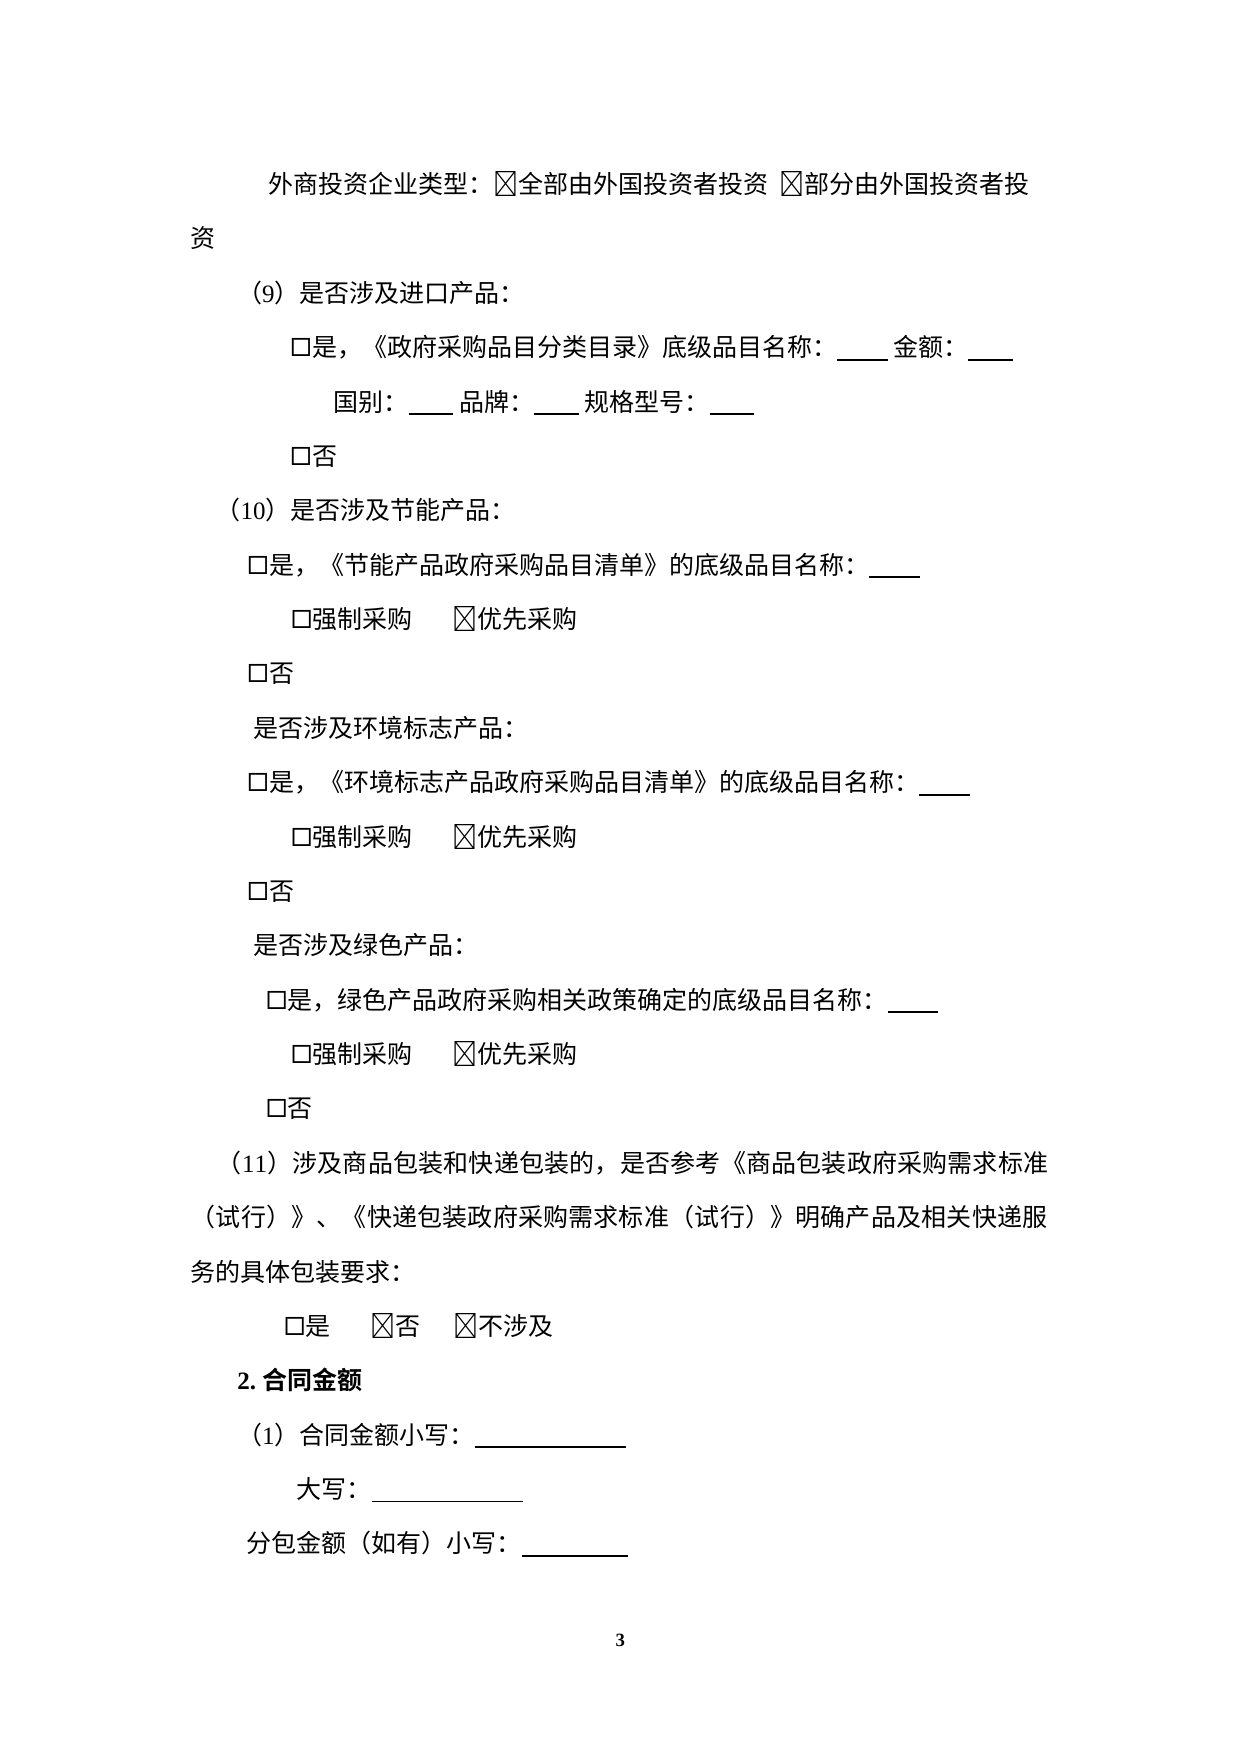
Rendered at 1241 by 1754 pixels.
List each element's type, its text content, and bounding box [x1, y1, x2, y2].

text 强制采购 优先采购 [190, 1034, 1050, 1071]
text （9）是否涉及进口产品： [190, 273, 1050, 309]
text 是，《节能产品政府采购品目清单》的底级品目名称： [190, 545, 1050, 581]
text 否 [190, 1089, 1050, 1125]
text 是，《环境标志产品政府采购品目清单》的底级品目名称： [190, 763, 1050, 799]
text 外商投资企业类型：全部由外国投资者投资 部分由外国投资者投资 [190, 164, 1050, 255]
text 是否涉及绿色产品： [190, 926, 1050, 962]
text 是 否 不涉及 [190, 1306, 1050, 1343]
text 否 [190, 871, 1050, 908]
text 国别： 品牌： 规格型号： [190, 382, 1050, 418]
text （11）涉及商品包装和快递包装的，是否参考《商品包装政府采购需求标准（试行）》、《快递包装政府采购需求标准（试行）》明确产品及相关快递服务的具体包装要求： [190, 1143, 1050, 1288]
text 大写： [190, 1469, 1050, 1506]
text 是否涉及环境标志产品： [190, 708, 1050, 744]
text 强制采购 优先采购 [190, 817, 1050, 853]
text （10）是否涉及节能产品： [190, 491, 1050, 527]
text （1）合同金额小写： [190, 1415, 1050, 1451]
list 合同金额 [190, 1361, 1050, 1397]
text 是，绿色产品政府采购相关政策确定的底级品目名称： [190, 980, 1050, 1016]
text 否 [190, 436, 1050, 473]
text 强制采购 优先采购 [190, 599, 1050, 636]
text 分包金额（如有）小写： [190, 1524, 1050, 1560]
text 否 [190, 654, 1050, 690]
text 是，《政府采购品目分类目录》底级品目名称： 金额： [190, 328, 1050, 364]
